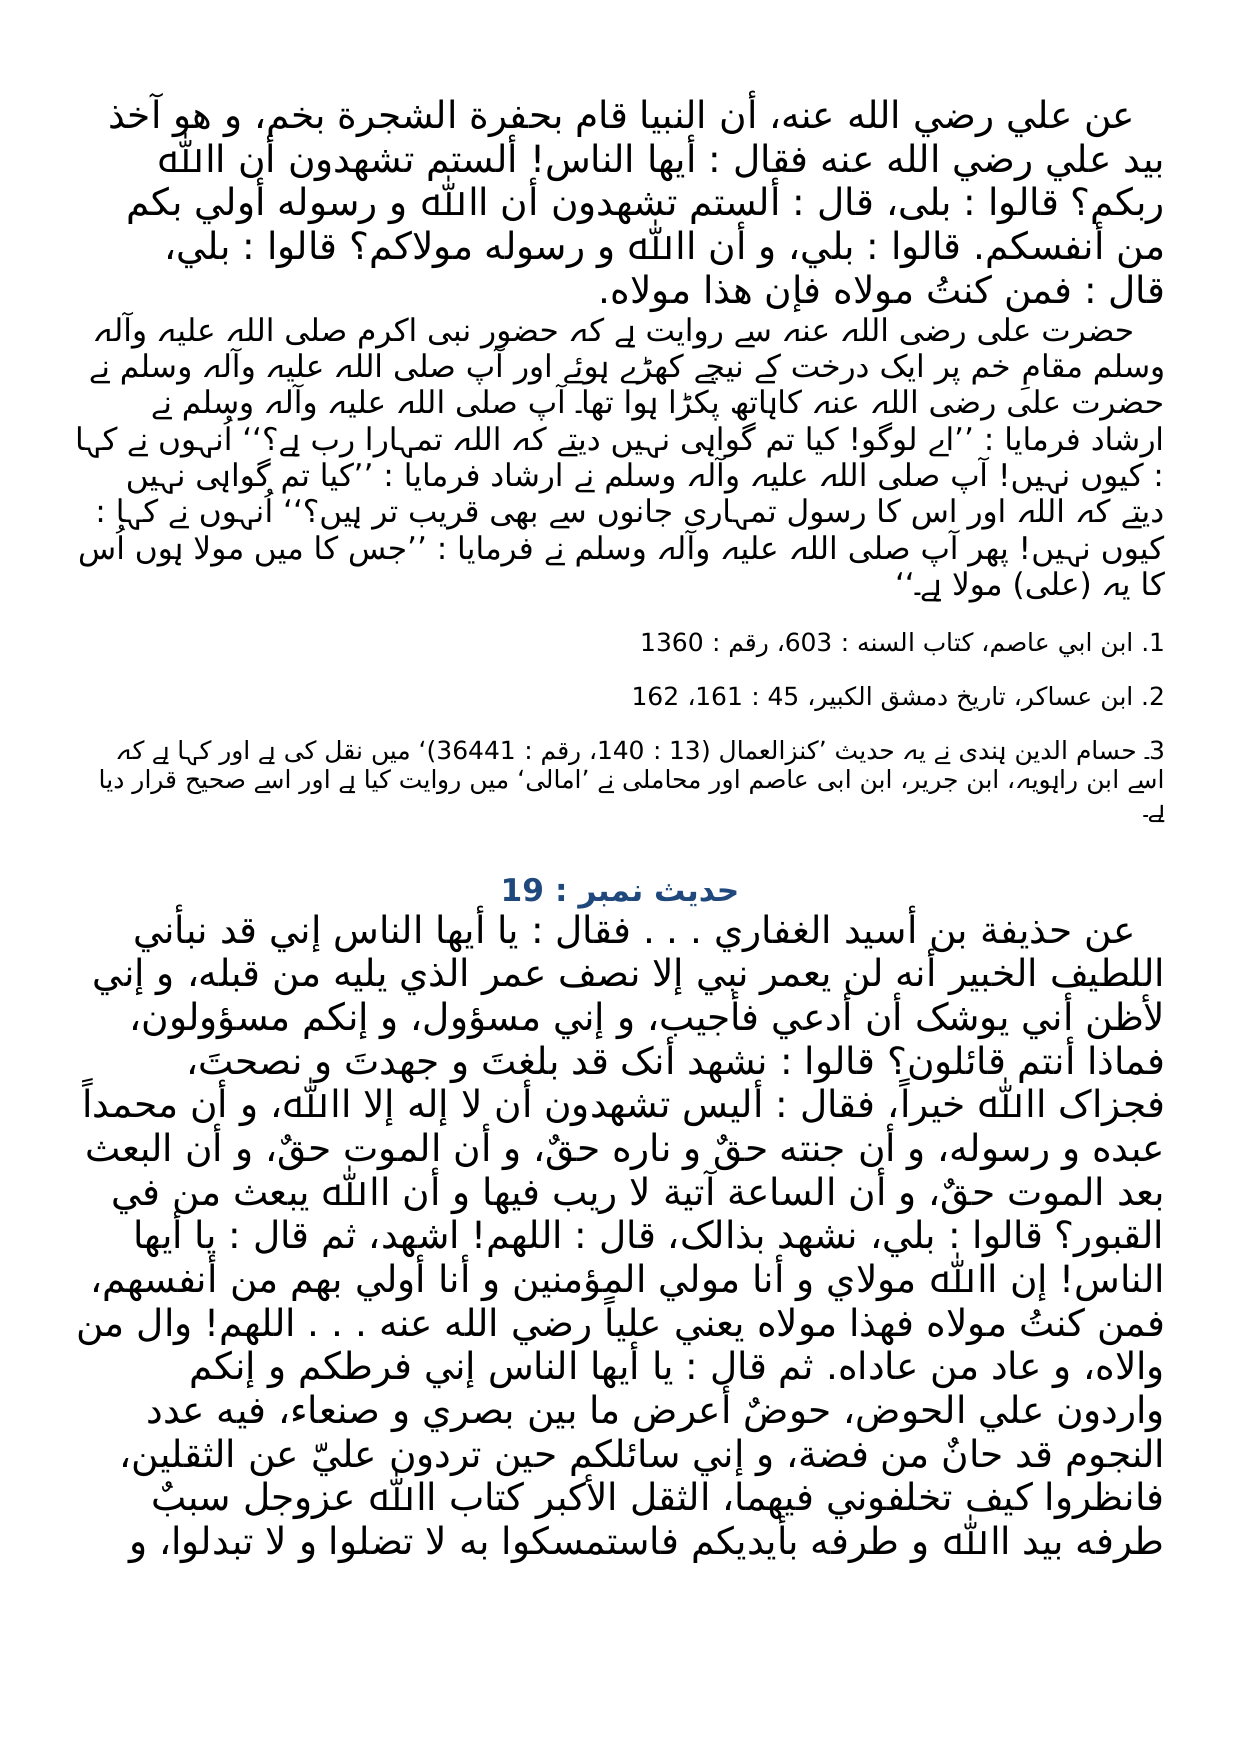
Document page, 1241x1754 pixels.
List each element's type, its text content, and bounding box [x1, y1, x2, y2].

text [75, 908, 1165, 1563]
text 1. ابن ابي عاصم، کتاب السنه : 603، رقم : 1360 [75, 628, 1165, 657]
text 3۔ حسام الدین ہندی نے یہ حدیث ’کنزالعمال (13 : 140، رقم : 36441)‘ میں نقل کی ہے اور کہا ہے کہ اسے ابن راہویہ، ابن جریر، ابن ابی عاصم اور محاملی نے ’امالی‘ میں روایت کیا ہے اور اسے صحیح قرار دیا ہے۔ [75, 736, 1165, 824]
text حضرت علی رضی اللہ عنہ سے روایت ہے کہ حضور نبی اکرم صلی اللہ علیہ وآلہ وسلم مقامِ خم پر ایک درخت کے نیچے کھڑے ہوئے اور آپ صلی اللہ علیہ وآلہ وسلم نے حضرت علی رضی اللہ عنہ کاہاتھ پکڑا ہوا تھا۔ آپ صلی اللہ علیہ وآلہ وسلم نے ارشاد فرمایا : ’’اے لوگو! کیا تم گواہی نہیں دیتے کہ اللہ تمہارا رب ہے؟‘‘ اُنہوں نے کہا : کیوں نہیں! آپ صلی اللہ علیہ وآلہ وسلم نے ارشاد فرمایا : ’’کیا تم گواہی نہیں دیتے کہ اللہ اور اس کا رسول تمہاری جانوں سے بھی قریب تر ہیں؟‘‘ اُنہوں نے کہا : کیوں نہیں! پھر آپ صلی اللہ علیہ وآلہ وسلم نے فرمایا : ’’جس کا میں مولا ہوں اُس کا یہ (علی) مولا ہے۔‘‘ [75, 312, 1165, 603]
subtitle حدیث نمبر : 19 [75, 872, 1165, 908]
text عن علي رضي الله عنه، أن النبيا قام بحفرة الشجرة بخم، و هو آخذ بيد علي رضي الله عنه فقال : أيها الناس! ألستم تشهدون أن اﷲ ربکم؟ قالوا : بلی، قال : ألستم تشهدون أن اﷲ و رسوله أولي بکم من أنفسکم. قالوا : بلي، و أن اﷲ و رسوله مولاکم؟ قالوا : بلي، قال : فمن کنتُ مولاه فإن هذا مولاه. [75, 94, 1165, 312]
text 2. ابن عساکر، تاريخ دمشق الکبير، 45 : 161، 162 [75, 682, 1165, 711]
